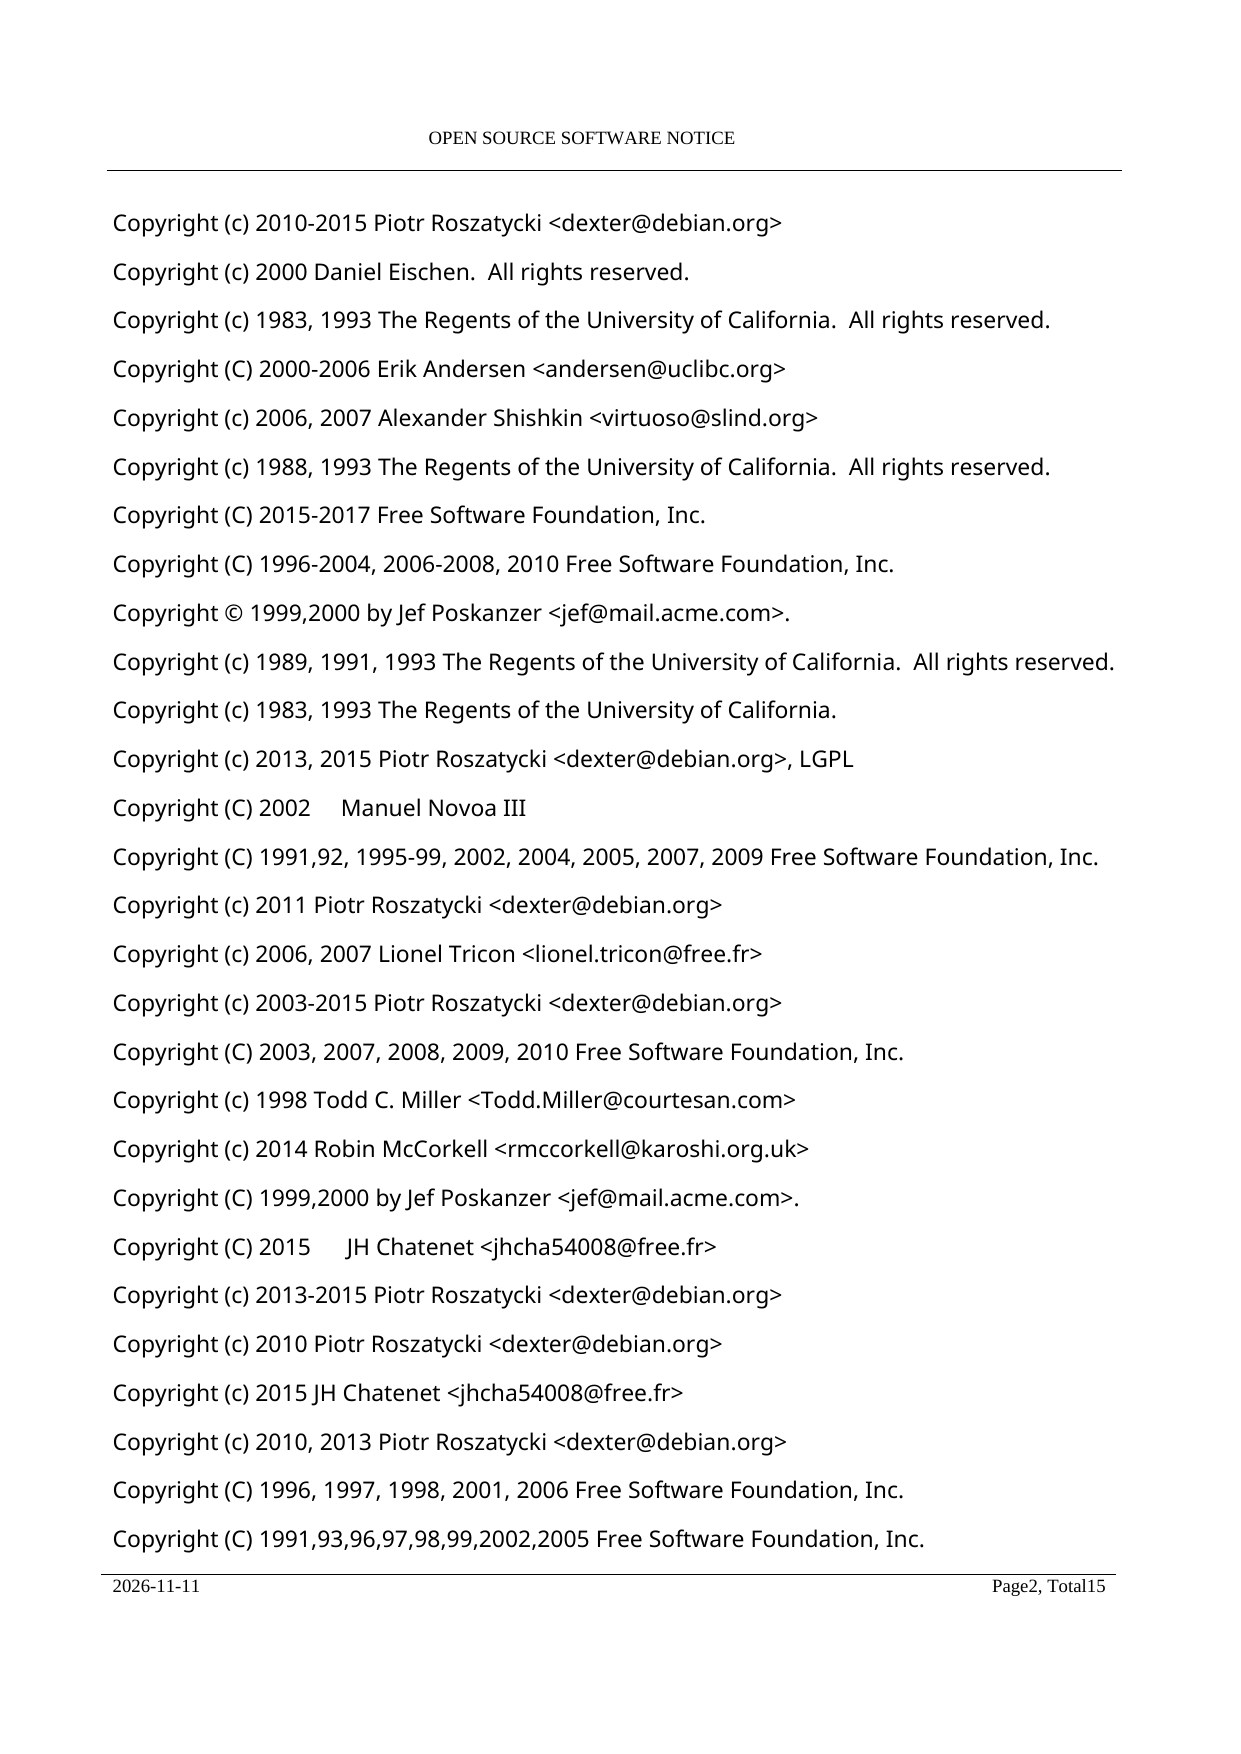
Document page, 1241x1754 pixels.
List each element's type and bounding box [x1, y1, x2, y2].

text [112, 206, 1128, 1555]
